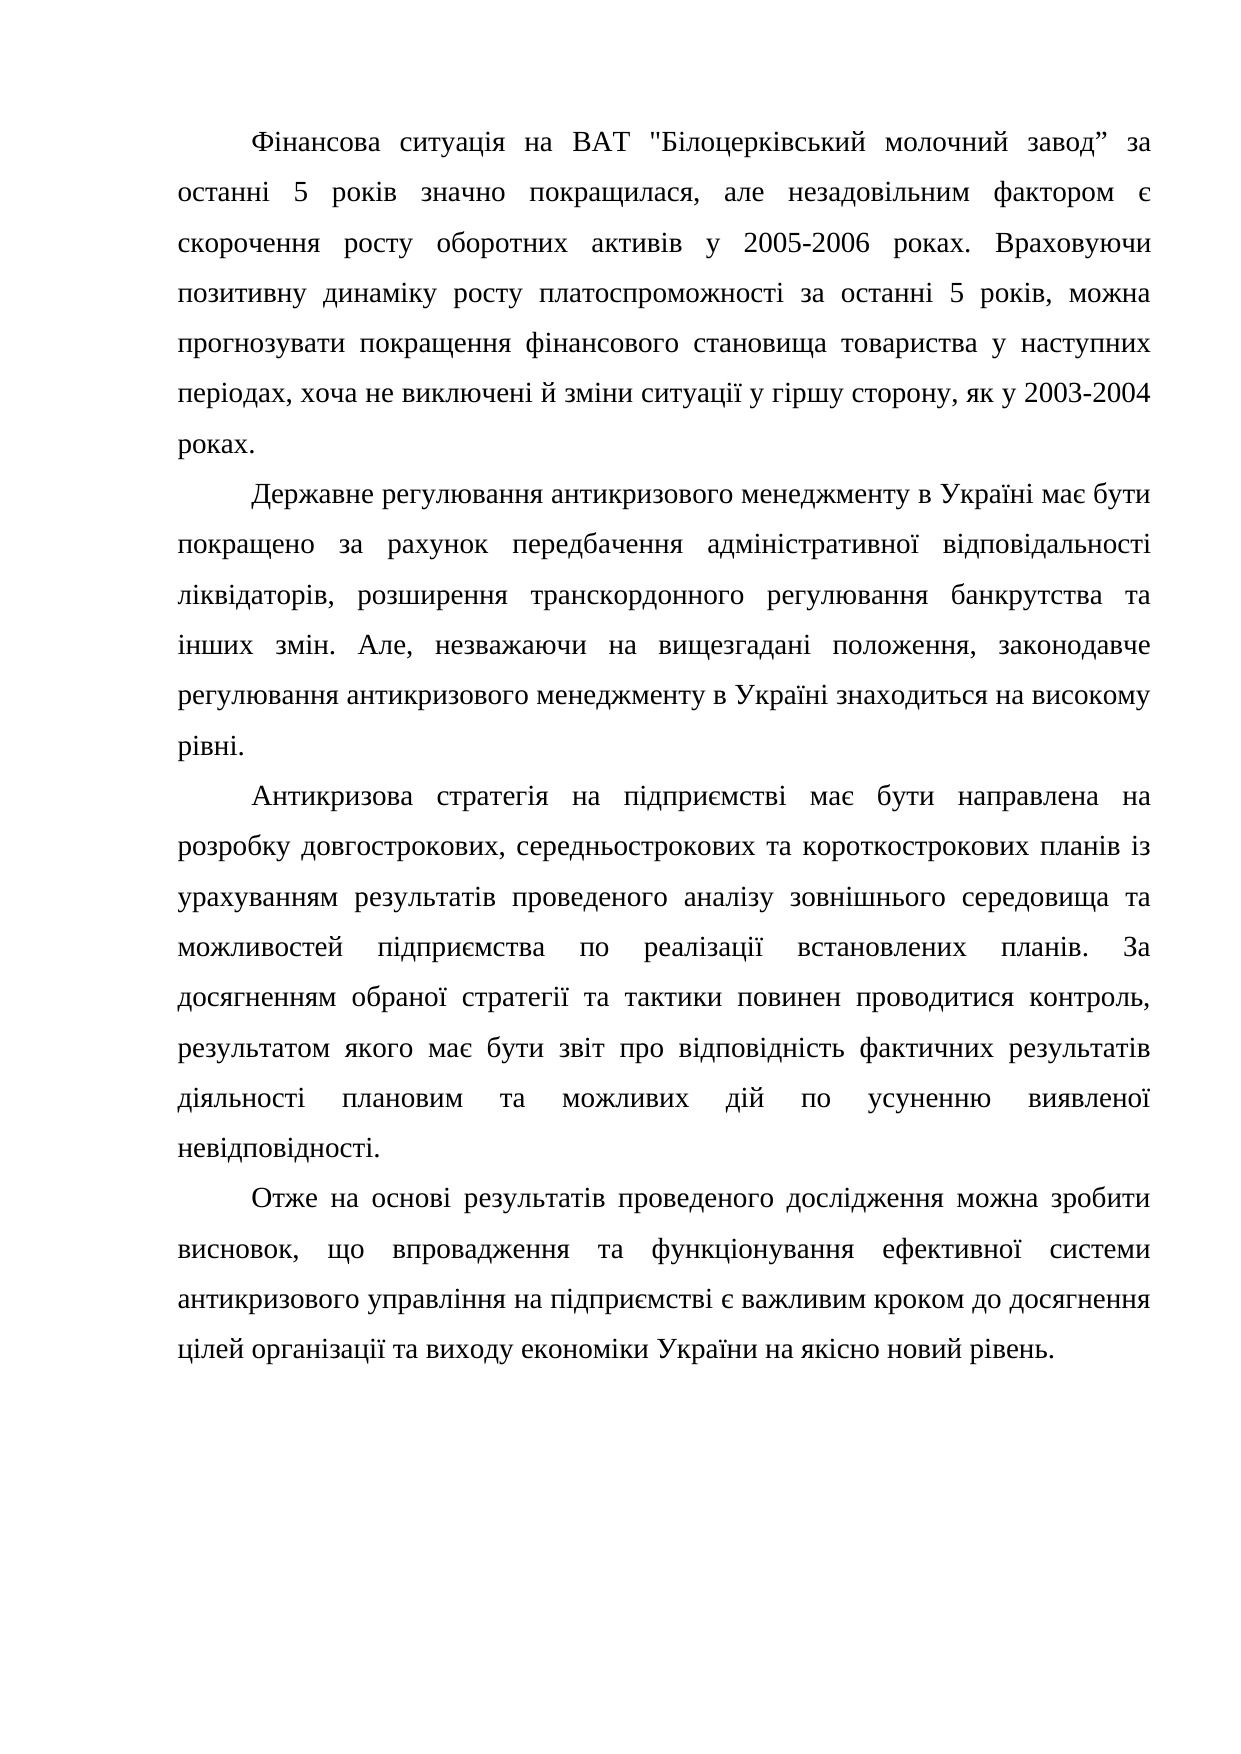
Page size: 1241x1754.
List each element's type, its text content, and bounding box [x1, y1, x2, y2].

text Фінансова ситуація на ВАТ "Білоцерківський молочний завод” за останні 5 років значно покращилася, але незадовільним фактором є скорочення росту оборотних активів у 2005-2006 роках. Враховуючи позитивну динаміку росту платоспроможності за останні 5 років, можна прогнозувати покращення фінансового становища товариства у наступних періодах, хоча не виключені й зміни ситуації у гіршу сторону, як у 2003-2004 роках. [177, 124, 1152, 459]
text Державне регулювання антикризового менеджменту в Україні має бути покращено за рахунок передбачення адміністративної відповідальності ліквідаторів, розширення транскордонного регулювання банкрутства та інших змін. Але, незважаючи на вищезгадані положення, законодавче регулювання антикризового менеджменту в Україні знаходиться на високому рівні. [177, 476, 1152, 761]
text Антикризова стратегія на підприємстві має бути направлена на розробку довгострокових, середньострокових та короткострокових планів із урахуванням результатів проведеного аналізу зовнішнього середовища та можливостей підприємства по реалізації встановлених планів. За досягненням обраної стратегії та тактики повинен проводитися контроль, результатом якого має бути звіт про відповідність фактичних результатів діяльності плановим та можливих дій по усуненню виявленої невідповідності. [177, 778, 1152, 1164]
text Отже на основі результатів проведеного дослідження можна зробити висновок, що впровадження та функціонування ефективної системи антикризового управління на підприємстві є важливим кроком до досягнення цілей організації та виходу економіки України на якісно новий рівень. [177, 1181, 1152, 1365]
